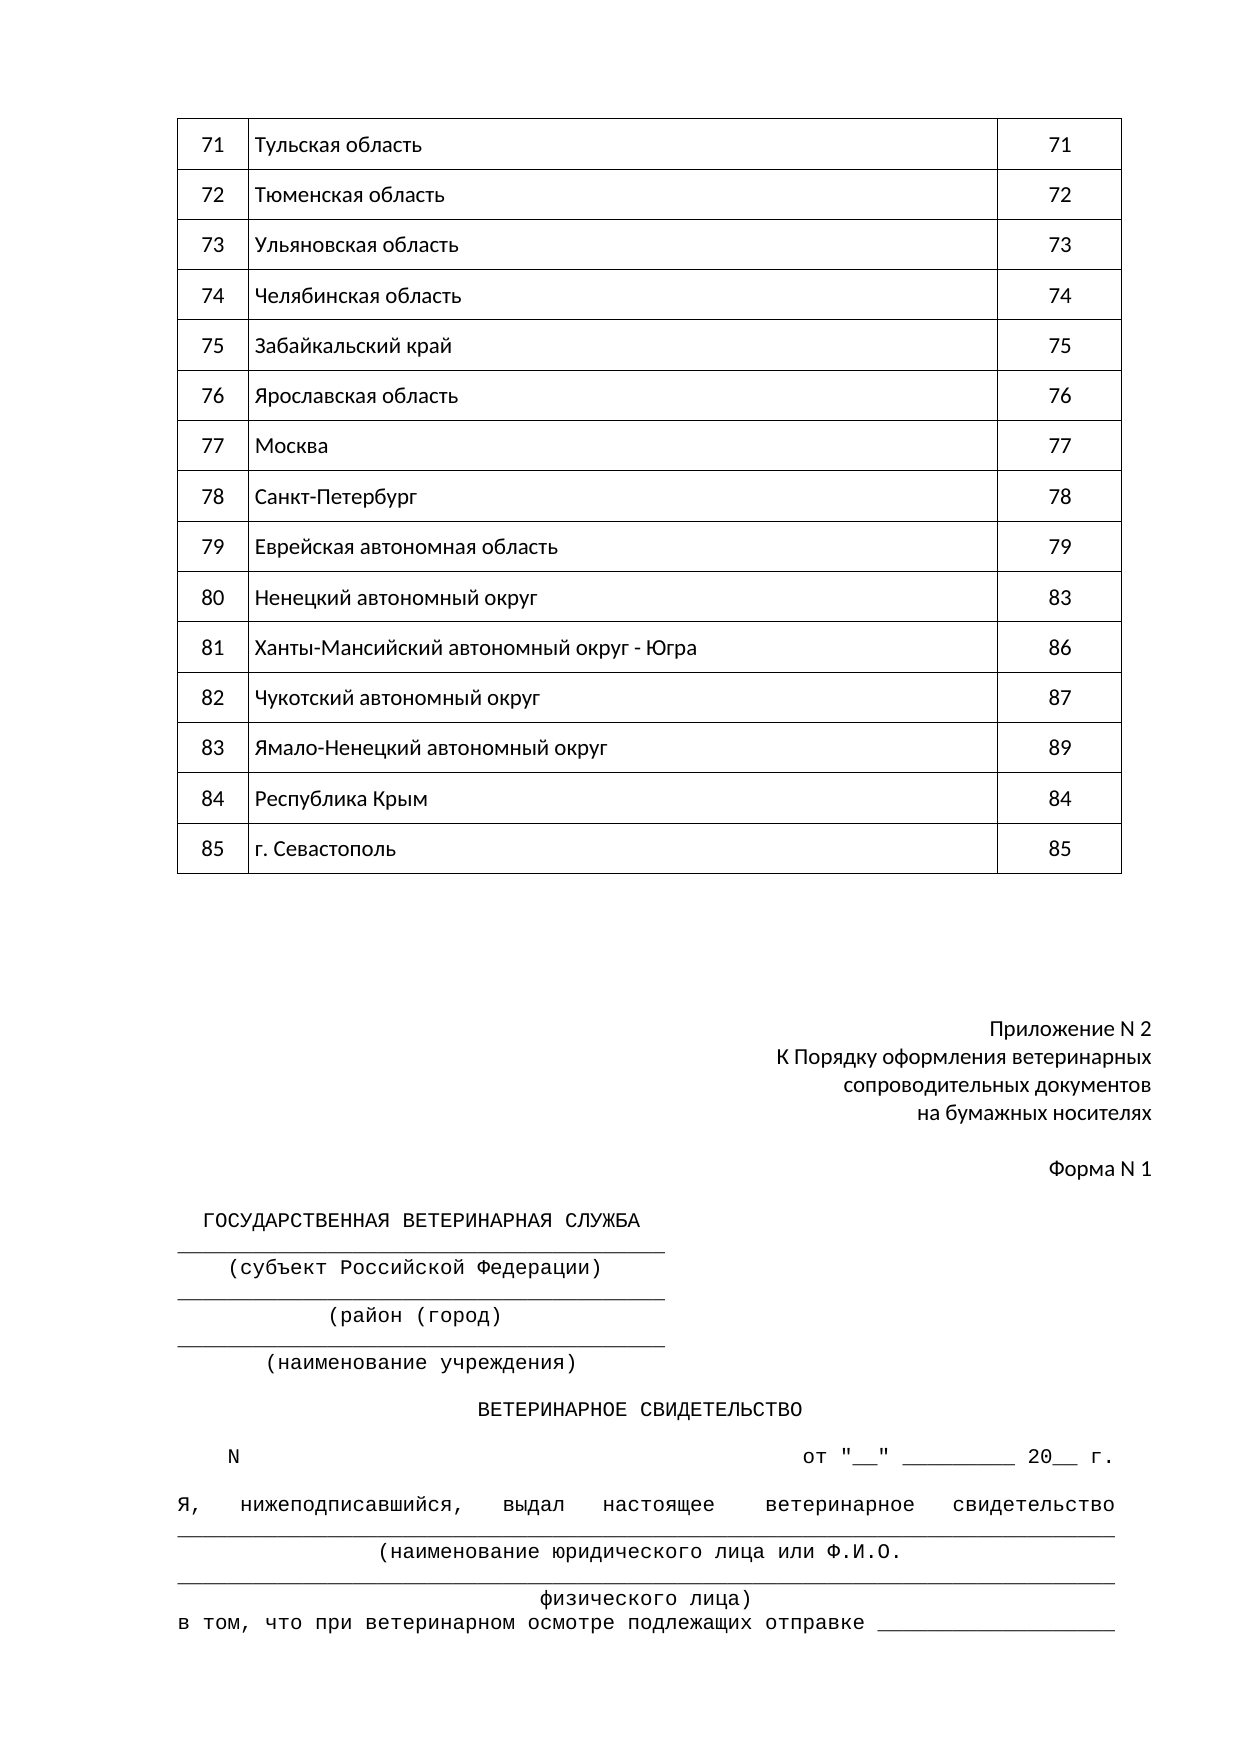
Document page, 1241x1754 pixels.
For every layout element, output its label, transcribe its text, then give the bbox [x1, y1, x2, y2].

text в том, что при ветеринарном осмотре подлежащих отправке ___________________ [177, 1612, 1152, 1636]
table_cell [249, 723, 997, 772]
text (район (город) [177, 1305, 1152, 1328]
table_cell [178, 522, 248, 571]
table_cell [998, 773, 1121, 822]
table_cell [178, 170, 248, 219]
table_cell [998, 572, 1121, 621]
text (субъект Российской Федерации) [177, 1257, 1152, 1281]
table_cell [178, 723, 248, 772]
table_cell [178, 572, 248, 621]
text _______________________________________ [177, 1234, 1152, 1257]
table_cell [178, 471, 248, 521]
text _______________________________________ [177, 1328, 1152, 1352]
text на бумажных носителях [177, 1098, 1152, 1126]
text сопроводительных документов [177, 1070, 1152, 1098]
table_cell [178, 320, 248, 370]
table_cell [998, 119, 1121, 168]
text ГОСУДАРСТВЕННАЯ ВЕТЕРИНАРНАЯ СЛУЖБА [177, 1210, 1152, 1234]
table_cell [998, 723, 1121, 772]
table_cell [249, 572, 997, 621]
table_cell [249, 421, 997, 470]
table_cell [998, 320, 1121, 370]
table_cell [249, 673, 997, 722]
text N от "__" _________ 20__ г. [177, 1447, 1152, 1470]
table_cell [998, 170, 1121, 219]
text К Порядку оформления ветеринарных [177, 1042, 1152, 1070]
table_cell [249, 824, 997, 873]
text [177, 1565, 1152, 1588]
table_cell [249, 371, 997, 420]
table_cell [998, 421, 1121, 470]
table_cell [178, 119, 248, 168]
text _______________________________________ [177, 1281, 1152, 1305]
text ВЕТЕРИНАРНОЕ СВИДЕТЕЛЬСТВО [177, 1399, 1152, 1423]
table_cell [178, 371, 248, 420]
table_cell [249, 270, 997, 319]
text ___________________________________________________________________________ [177, 1517, 1152, 1541]
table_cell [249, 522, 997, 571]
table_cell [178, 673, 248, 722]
text Форма N 1 [177, 1154, 1152, 1182]
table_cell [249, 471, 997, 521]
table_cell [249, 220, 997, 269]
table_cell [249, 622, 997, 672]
text физического лица) [177, 1588, 1152, 1612]
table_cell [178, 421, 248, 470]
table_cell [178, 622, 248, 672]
text (наименование учреждения) [177, 1352, 1152, 1376]
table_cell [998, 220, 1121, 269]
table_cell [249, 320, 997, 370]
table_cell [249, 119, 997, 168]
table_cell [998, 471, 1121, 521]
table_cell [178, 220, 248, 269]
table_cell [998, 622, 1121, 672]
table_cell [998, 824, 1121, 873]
text (наименование юридического лица или Ф.И.О. [177, 1541, 1152, 1565]
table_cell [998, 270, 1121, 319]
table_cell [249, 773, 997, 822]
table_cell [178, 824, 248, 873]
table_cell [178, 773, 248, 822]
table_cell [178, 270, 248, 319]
text Приложение N 2 [177, 1014, 1152, 1042]
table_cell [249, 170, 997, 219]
text Я, нижеподписавшийся, выдал настоящее ветеринарное свидетельство [177, 1494, 1152, 1517]
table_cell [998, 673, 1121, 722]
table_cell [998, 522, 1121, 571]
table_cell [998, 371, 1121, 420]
